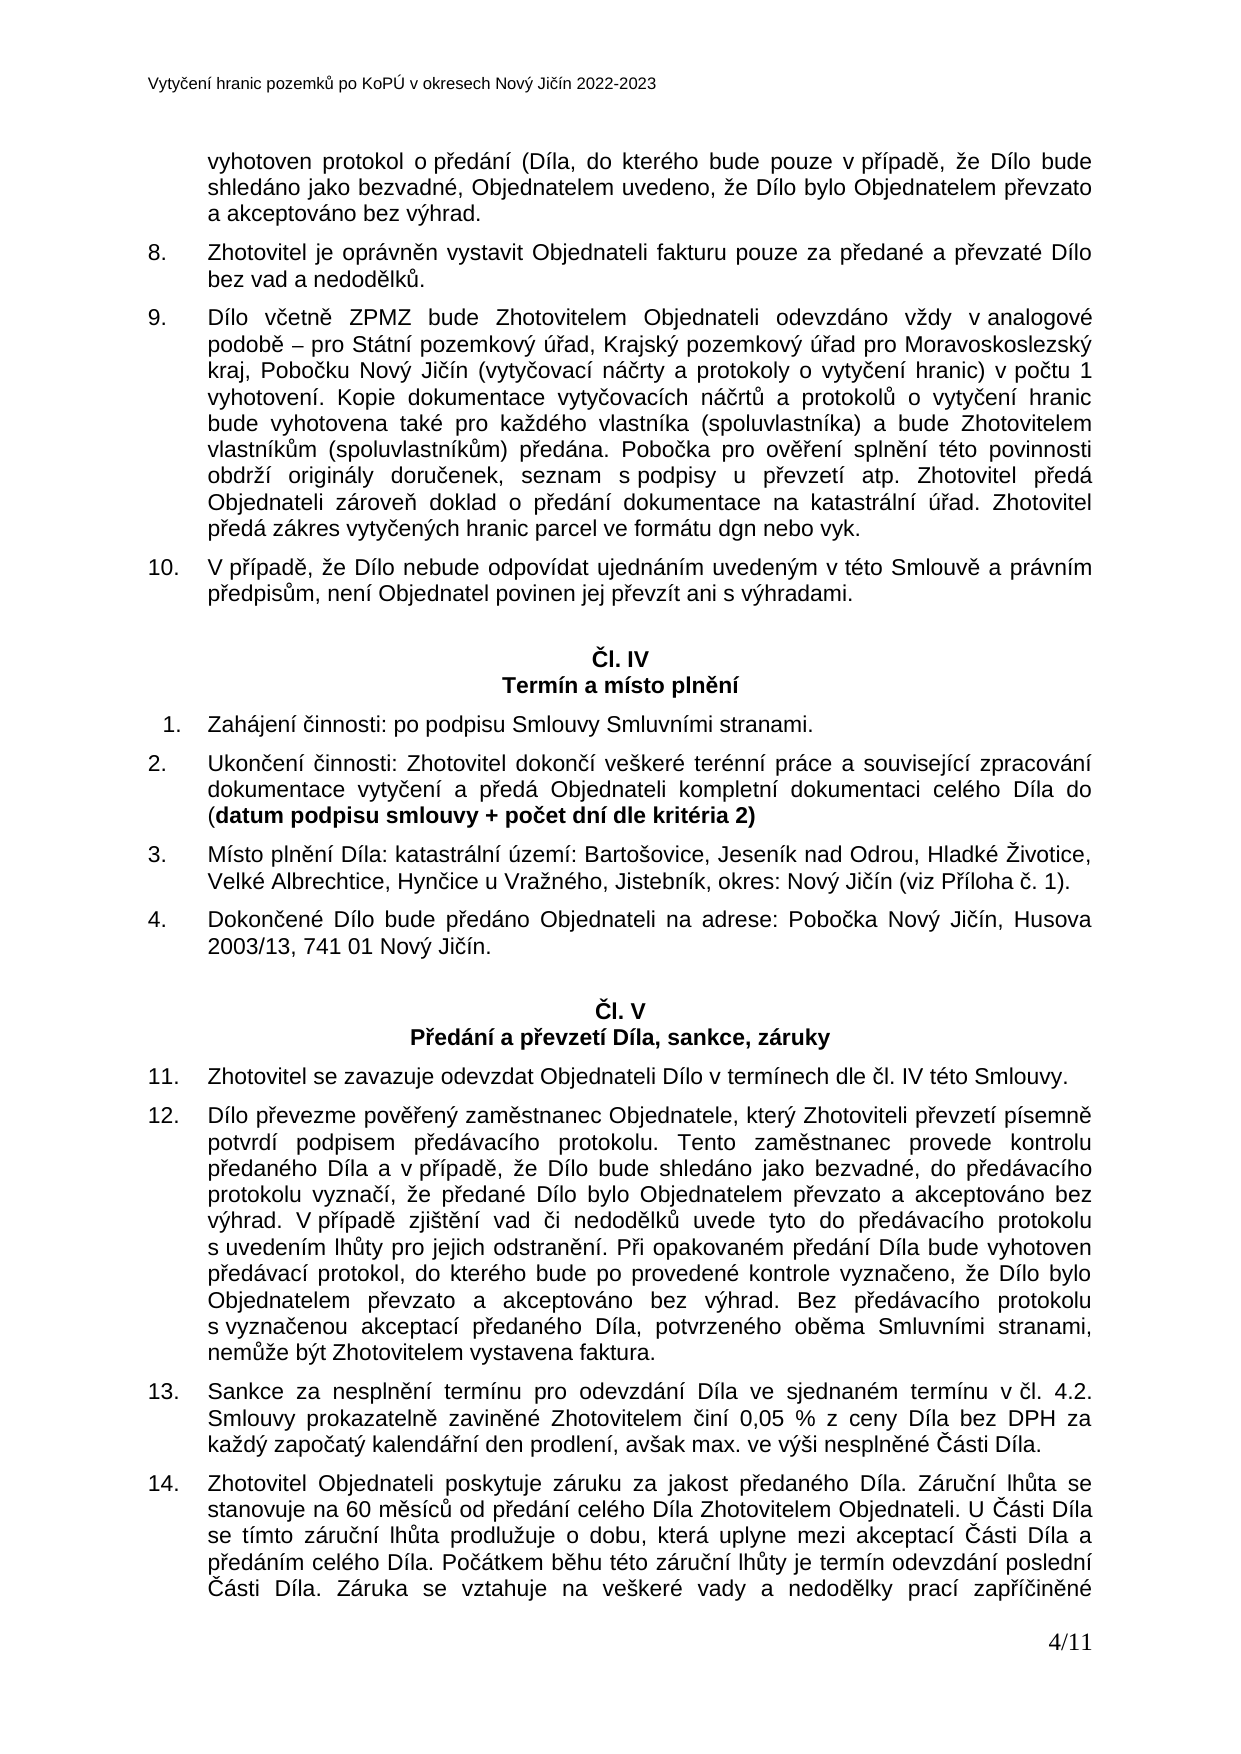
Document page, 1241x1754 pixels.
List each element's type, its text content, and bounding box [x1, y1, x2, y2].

list Dokončené Dílo bude předáno Objednateli na adrese: Pobočka Nový Jičín, Husova 2003/13, 741 01 Nový Jičín. [148, 906, 1093, 959]
subtitle Termín a místo plnění [148, 672, 1093, 698]
list Místo plnění Díla: katastrální území: Bartošovice, Jeseník nad Odrou, Hladké Životice, Velké Albrechtice, Hynčice u Vražného, Jistebník, okres: Nový Jičín (viz Příloha č. 1). [148, 841, 1093, 894]
list Dílo převezme pověřený zaměstnanec Objednatele, který Zhotoviteli převzetí písemně potvrdí podpisem předávacího protokolu. Tento zaměstnanec provede kontrolu předaného Díla a v případě, že Dílo bude shledáno jako bezvadné, do předávacího protokolu vyznačí, že předané Dílo bylo Objednatelem převzato a akceptováno bez výhrad. V případě zjištění vad či nedodělků uvede tyto do předávacího protokolu s uvedením lhůty pro jejich odstranění. Při opakovaném předání Díla bude vyhotoven předávací protokol, do kterého bude po provedené kontrole vyznačeno, že Dílo bylo Objednatelem převzato a akceptováno bez výhrad. Bez předávacího protokolu s vyznačenou akceptací předaného Díla, potvrzeného oběma Smluvními stranami, nemůže být Zhotovitelem vystavena faktura. [148, 1102, 1093, 1366]
subtitle Předání a převzetí Díla, sankce, záruky [148, 1024, 1093, 1051]
list V případě, že Dílo nebude odpovídat ujednáním uvedeným v této Smlouvě a právním předpisům, není Objednatel povinen jej převzít ani s výhradami. [148, 554, 1093, 607]
subtitle Čl. IV [148, 646, 1093, 672]
list Zhotovitel se zavazuje odevzdat Objednateli Dílo v termínech dle čl. IV této Smlouvy. [148, 1063, 1093, 1089]
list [148, 1470, 1093, 1601]
list Dílo včetně ZPMZ bude Zhotovitelem Objednateli odevzdáno vždy v analogové podobě – pro Státní pozemkový úřad, Krajský pozemkový úřad pro Moravoskoslezský kraj, Pobočku Nový Jičín (vytyčovací náčrty a protokoly o vytyčení hranic) v počtu 1 vyhotovení. Kopie dokumentace vytyčovacích náčrtů a protokolů o vytyčení hranic bude vyhotovena také pro každého vlastníka (spoluvlastníka) a bude Zhotovitelem vlastníkům (spoluvlastníkům) předána. Pobočka pro ověření splnění této povinnosti obdrží originály doručenek, seznam s podpisy u převzetí atp. Zhotovitel předá Objednateli zároveň doklad o předání dokumentace na katastrální úřad. Zhotovitel předá zákres vytyčených hranic parcel ve formátu dgn nebo vyk. [148, 304, 1093, 542]
list Zhotovitel je oprávněn vystavit Objednateli fakturu pouze za předané a převzaté Dílo bez vad a nedodělků. [148, 239, 1093, 292]
list Sankce za nesplnění termínu pro odevzdání Díla ve sjednaném termínu v čl. 4.2. Smlouvy prokazatelně zaviněné Zhotovitelem činí 0,05 % z ceny Díla bez DPH za každý započatý kalendářní den prodlení, avšak max. ve výši nesplněné Části Díla. [148, 1378, 1093, 1457]
list Zahájení činnosti: po podpisu Smlouvy Smluvními stranami. [162, 711, 1093, 737]
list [148, 148, 1093, 227]
list Ukončení činnosti: Zhotovitel dokončí veškeré terénní práce a související zpracování dokumentace vytyčení a předá Objednateli kompletní dokumentaci celého Díla do (datum podpisu smlouvy + počet dní dle kritéria 2) [148, 750, 1093, 829]
subtitle Čl. V [148, 998, 1093, 1024]
